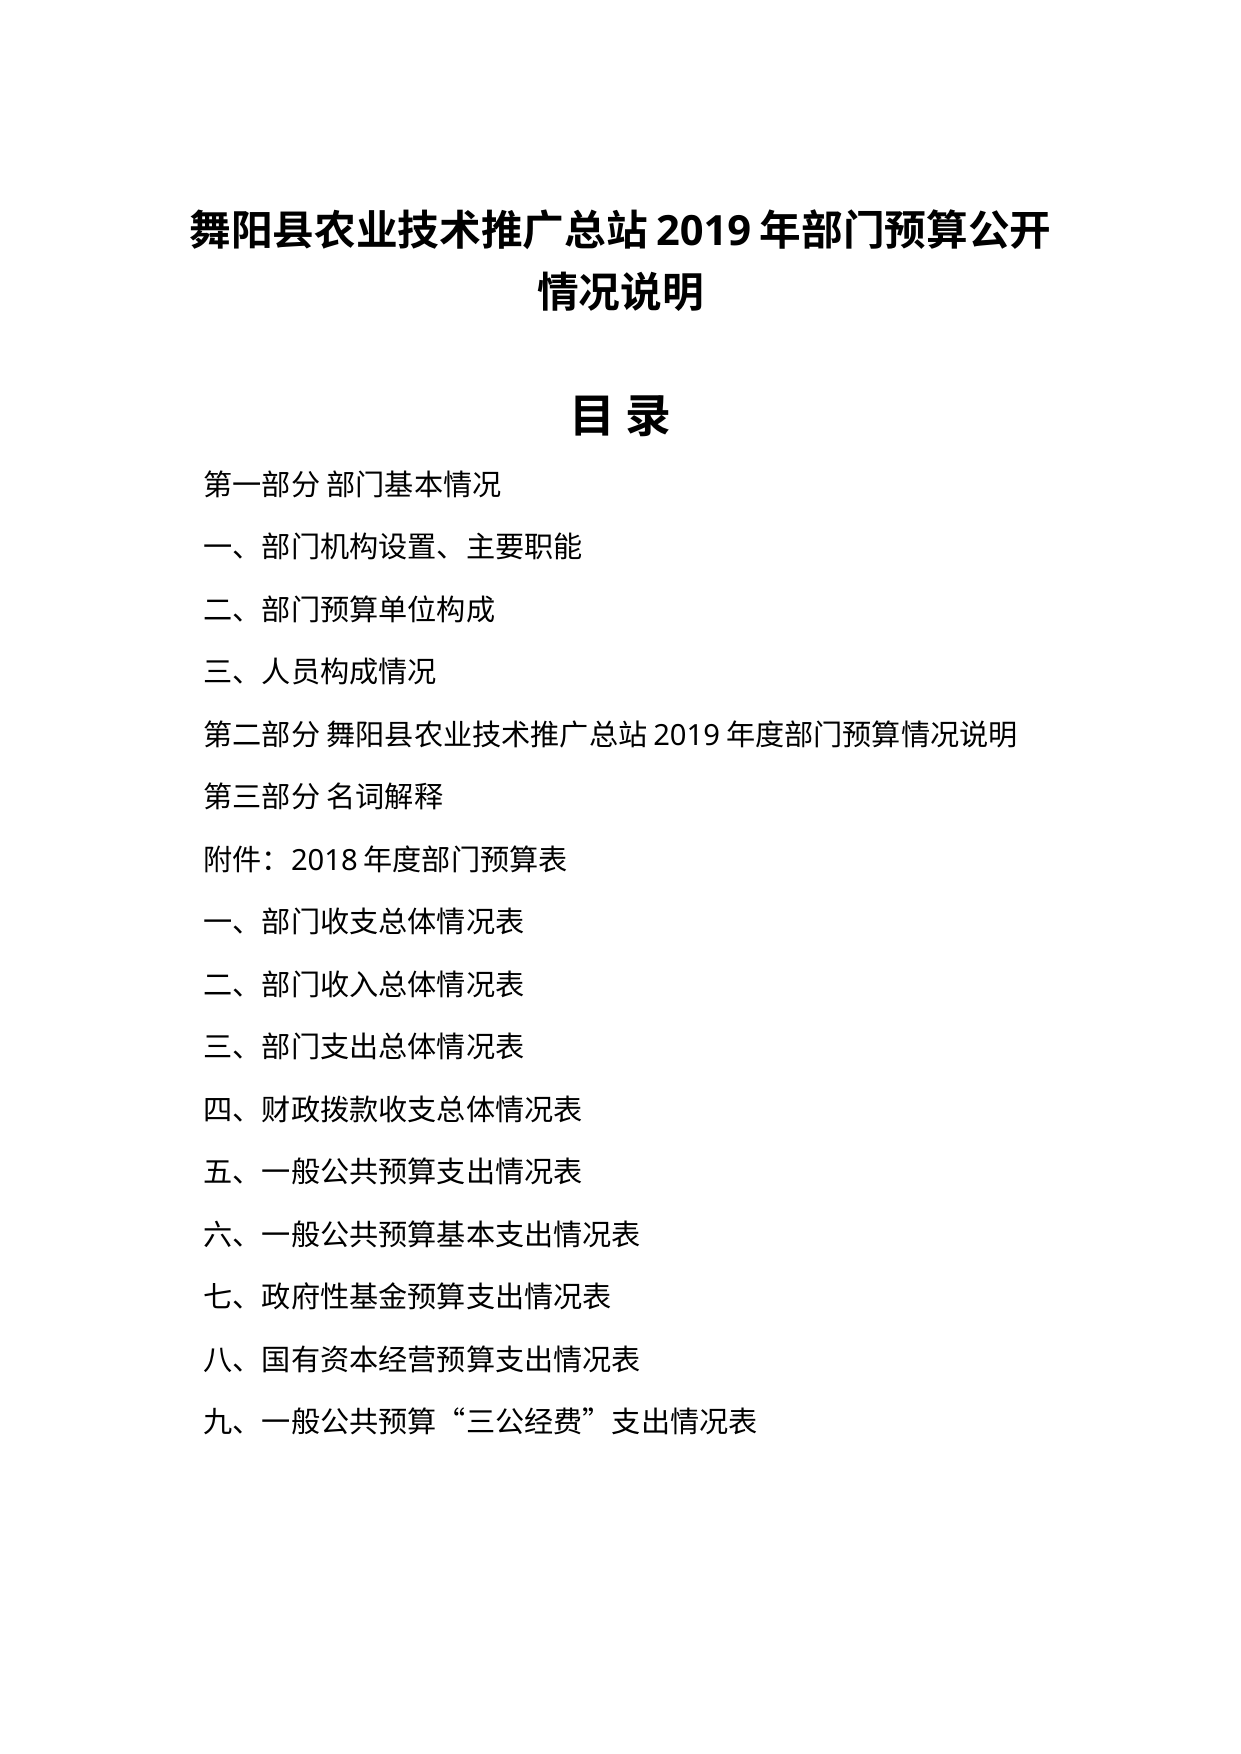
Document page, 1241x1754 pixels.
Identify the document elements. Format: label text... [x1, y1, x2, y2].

text 四、财政拨款收支总体情况表 [159, 1070, 1081, 1132]
text 附件：2018年度部门预算表 [159, 820, 1081, 882]
text 情况说明 [159, 257, 1081, 320]
text 二、部门预算单位构成 [159, 570, 1081, 632]
text 六、一般公共预算基本支出情况表 [159, 1195, 1081, 1257]
text 三、部门支出总体情况表 [159, 1007, 1081, 1070]
text 九、一般公共预算“三公经费”支出情况表 [159, 1382, 1081, 1445]
text 八、国有资本经营预算支出情况表 [159, 1320, 1081, 1382]
text 三、人员构成情况 [159, 632, 1081, 695]
text 一、部门机构设置、主要职能 [159, 507, 1081, 570]
text 目 录 [159, 382, 1081, 445]
text 舞阳县农业技术推广总站2019年部门预算公开 [159, 195, 1081, 257]
text 五、一般公共预算支出情况表 [159, 1132, 1081, 1195]
text 七、政府性基金预算支出情况表 [159, 1257, 1081, 1320]
text 二、部门收入总体情况表 [159, 945, 1081, 1007]
text 第二部分 舞阳县农业技术推广总站2019年度部门预算情况说明 [159, 695, 1081, 757]
text 一、部门收支总体情况表 [159, 882, 1081, 945]
text 第一部分 部门基本情况 [159, 445, 1081, 507]
text 第三部分 名词解释 [159, 757, 1081, 820]
